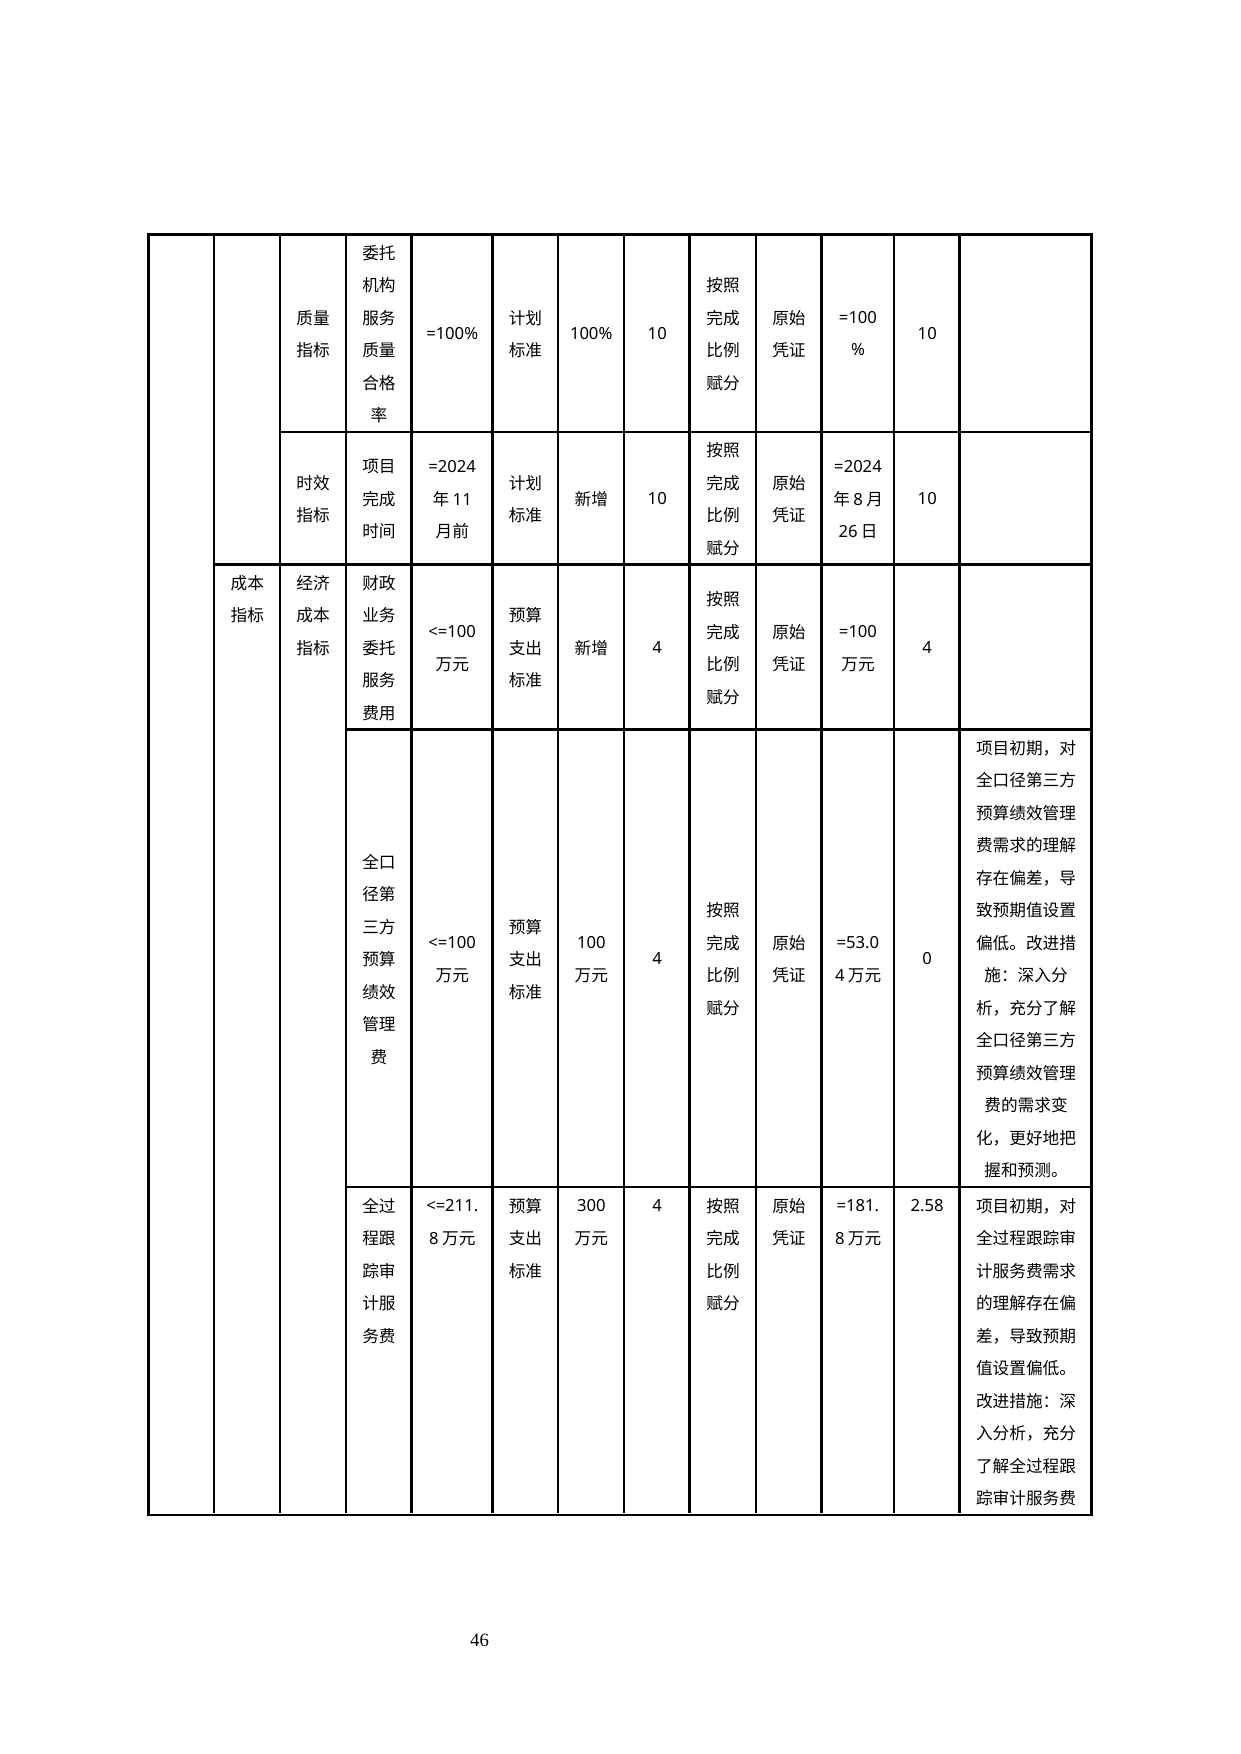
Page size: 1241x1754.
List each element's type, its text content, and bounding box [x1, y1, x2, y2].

table_cell 原始凭证 [757, 566, 820, 728]
table_cell 委托机构服务质量合格率 [347, 236, 410, 431]
table_cell [961, 566, 1090, 728]
table_cell 项目完成时间 [347, 433, 410, 563]
table_cell 全口径第三方预算绩效管理费 [347, 731, 410, 1186]
table_cell 成本指标 [215, 566, 279, 1513]
table_cell 10 [895, 236, 958, 431]
table_cell 计划标准 [494, 236, 557, 431]
table_cell 新增 [559, 433, 623, 563]
table_cell [961, 433, 1090, 563]
table_cell =2024年11月前 [413, 433, 491, 563]
table_cell 0 [895, 731, 958, 1186]
table_cell 经济成本指标 [281, 566, 345, 1513]
table_cell 按照完成比例赋分 [691, 731, 755, 1186]
table_cell 4 [895, 566, 958, 728]
table_cell =100% [823, 236, 893, 431]
table_cell 预算支出标准 [494, 1188, 557, 1513]
table_cell <=100万元 [413, 566, 491, 728]
table_cell 100% [559, 236, 623, 431]
table_cell 预算支出标准 [494, 731, 557, 1186]
table_cell =53.04万元 [823, 731, 893, 1186]
table_cell =2024年8月26日 [823, 433, 893, 563]
table_cell 4 [625, 1188, 688, 1513]
table_cell 预算支出标准 [494, 566, 557, 728]
table_cell =100% [413, 236, 491, 431]
table_cell 全过程跟踪审计服务费 [347, 1188, 410, 1513]
table_cell 10 [625, 433, 688, 563]
table_cell 时效指标 [281, 433, 345, 563]
table_cell 按照完成比例赋分 [691, 1188, 755, 1513]
table_cell 100万元 [559, 731, 623, 1186]
table_cell 原始凭证 [757, 236, 820, 431]
table_cell 10 [625, 236, 688, 431]
table_cell 原始凭证 [757, 1188, 820, 1513]
table_cell =181.8万元 [823, 1188, 893, 1513]
table_cell 按照完成比例赋分 [691, 566, 755, 728]
table_cell 新增 [559, 566, 623, 728]
table_cell 原始凭证 [757, 731, 820, 1186]
table_cell 原始凭证 [757, 433, 820, 563]
table_cell 2.58 [895, 1188, 958, 1513]
table_cell 按照完成比例赋分 [691, 236, 755, 431]
table_cell 财政业务委托服务费用 [347, 566, 410, 728]
table_cell <=100万元 [413, 731, 491, 1186]
table_cell 按照完成比例赋分 [691, 433, 755, 563]
table_cell 4 [625, 731, 688, 1186]
table_cell 10 [895, 433, 958, 563]
table_cell 4 [625, 566, 688, 728]
table_cell 计划标准 [494, 433, 557, 563]
table_cell 质量指标 [281, 236, 345, 431]
table_cell [961, 236, 1090, 431]
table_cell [961, 1188, 1090, 1513]
table_cell 300万元 [559, 1188, 623, 1513]
table_cell =100万元 [823, 566, 893, 728]
table_cell <=211.8万元 [413, 1188, 491, 1513]
table_cell 项目初期，对全口径第三方预算绩效管理费需求的理解存在偏差，导致预期值设置偏低。改进措施：深入分析，充分了解全口径第三方预算绩效管理费的需求变化，更好地把握和预测。 [961, 731, 1090, 1186]
